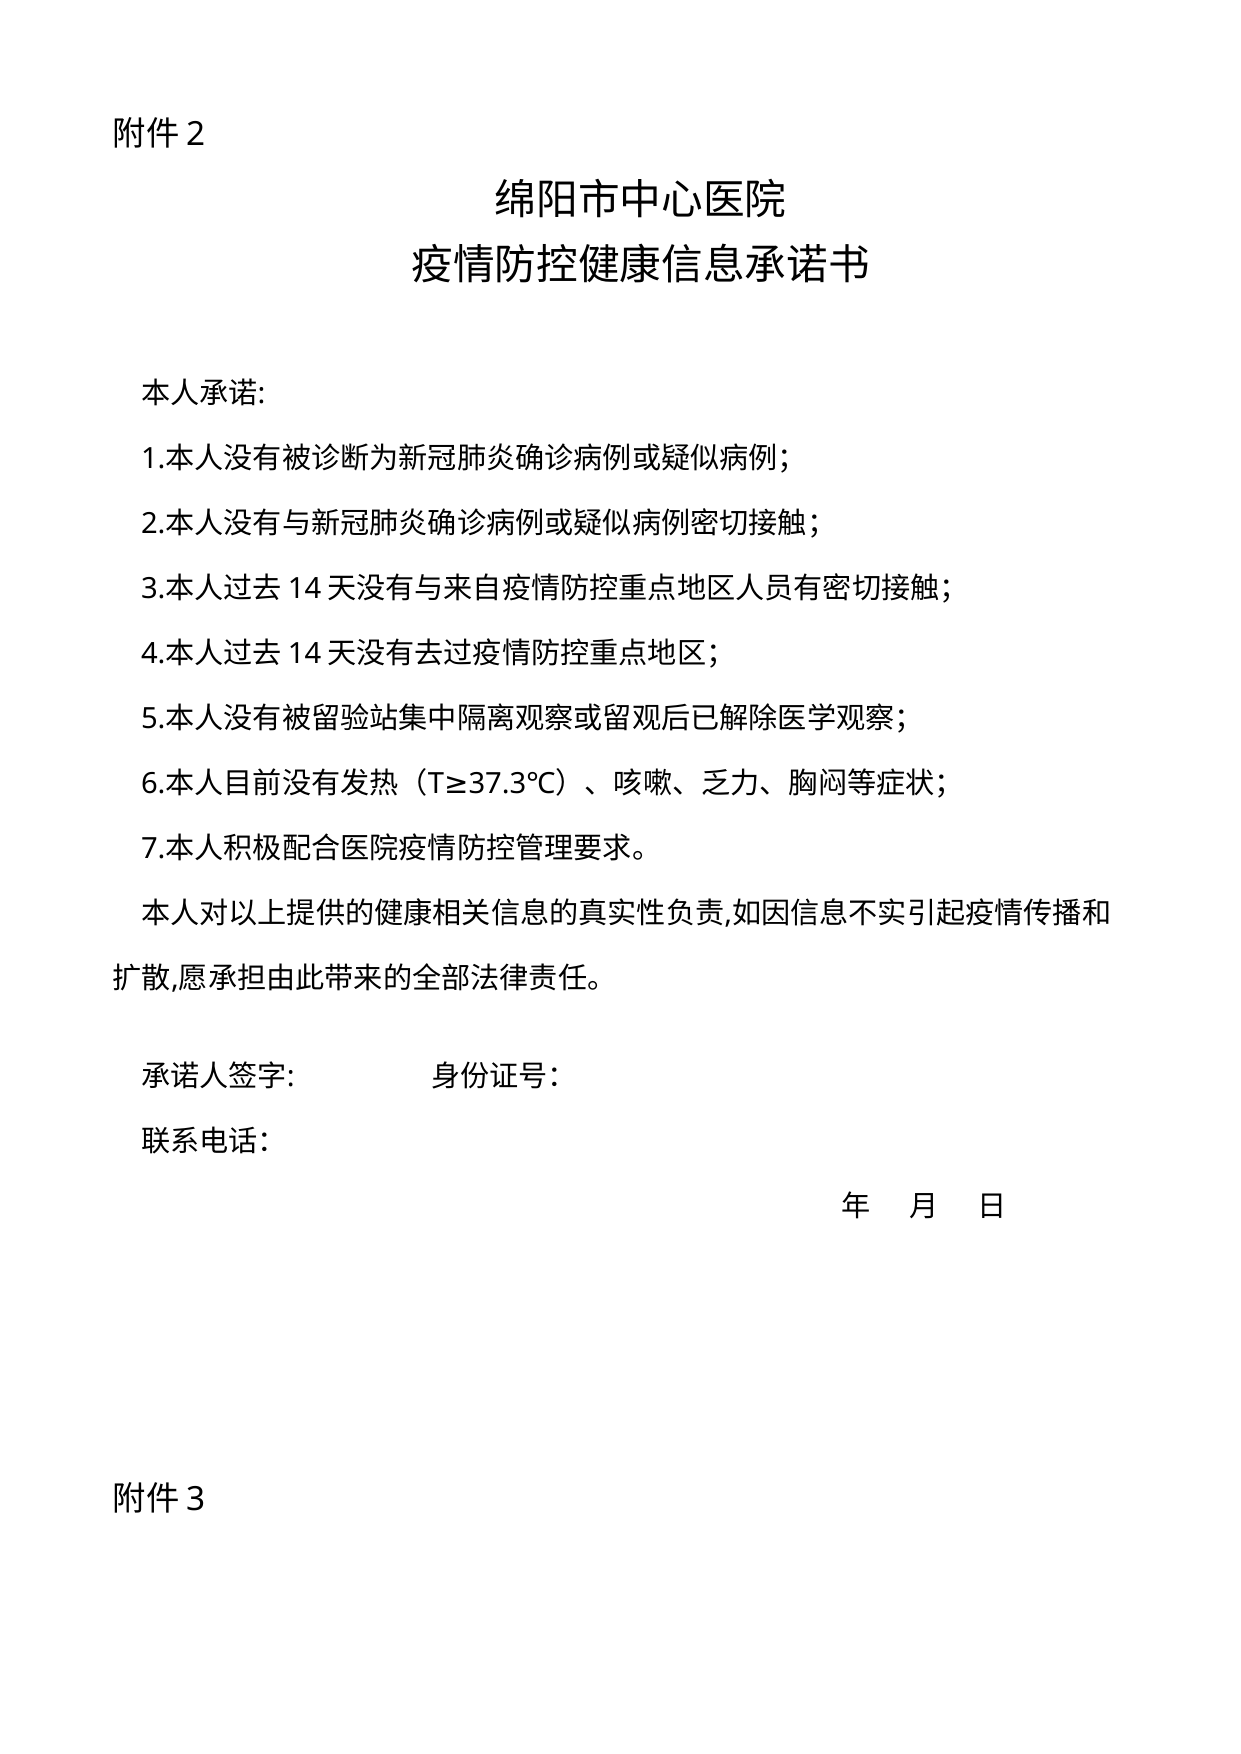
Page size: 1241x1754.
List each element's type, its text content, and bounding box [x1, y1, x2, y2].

text 本人承诺: [112, 359, 1128, 424]
text 附件3 [112, 1464, 1128, 1529]
text 附件2 [112, 99, 1128, 164]
text 承诺人签字: 身份证号： [112, 1041, 1128, 1106]
text 1.本人没有被诊断为新冠肺炎确诊病例或疑似病例； [112, 424, 1128, 489]
text 绵阳市中心医院 [112, 164, 1128, 229]
text 本人对以上提供的健康相关信息的真实性负责,如因信息不实引起疫情传播和扩散,愿承担由此带来的全部法律责任。 [112, 879, 1128, 1009]
text 年 月 日 [112, 1171, 1128, 1236]
text 6.本人目前没有发热（T≥37.3℃）、咳嗽、乏力、胸闷等症状； [112, 749, 1128, 814]
text 疫情防控健康信息承诺书 [112, 229, 1128, 294]
text 5.本人没有被留验站集中隔离观察或留观后已解除医学观察； [112, 684, 1128, 749]
text 4.本人过去14天没有去过疫情防控重点地区； [112, 619, 1128, 684]
text 联系电话： [112, 1106, 1128, 1171]
text 7.本人积极配合医院疫情防控管理要求。 [112, 814, 1128, 879]
text 2.本人没有与新冠肺炎确诊病例或疑似病例密切接触； [112, 489, 1128, 554]
text 3.本人过去14天没有与来自疫情防控重点地区人员有密切接触； [112, 554, 1128, 619]
